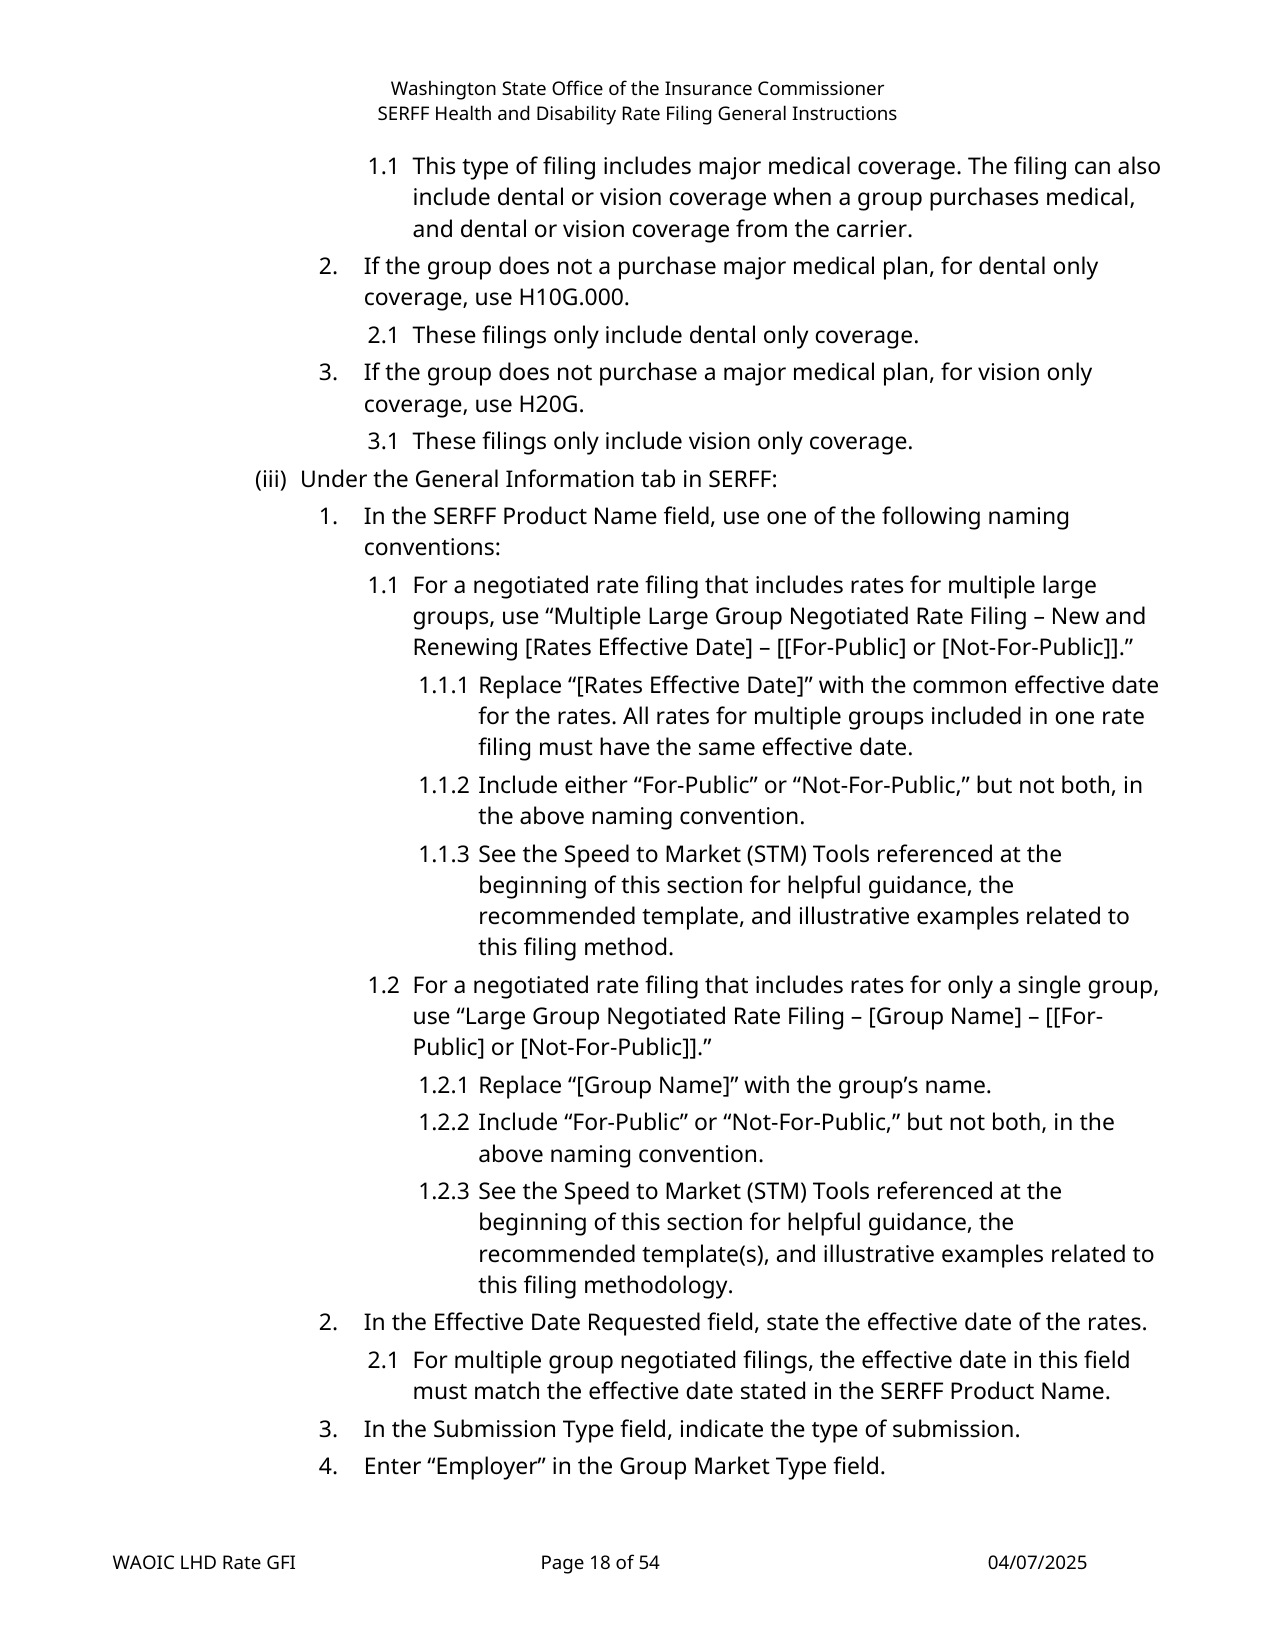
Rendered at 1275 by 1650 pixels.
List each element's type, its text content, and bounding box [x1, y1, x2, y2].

subtitle Enter “Employer” in the Group Market Type field. [319, 1450, 1162, 1481]
subtitle Under the General Information tab in SERFF: [255, 462, 1162, 494]
subtitle These filings only include dental only coverage. [367, 319, 1162, 350]
subtitle If the group does not a purchase major medical plan, for dental only coverage, use H10G.000. [319, 250, 1162, 312]
subtitle Include either “For-Public” or “Not-For-Public,” but not both, in the above naming convention. [418, 769, 1162, 831]
subtitle Replace “[Rates Effective Date]” with the common effective date for the rates. All rates for multiple groups included in one rate filing must have the same effective date. [418, 669, 1162, 762]
subtitle Replace “[Group Name]” with the group’s name. [418, 1069, 1162, 1100]
subtitle If the group does not purchase a major medical plan, for vision only coverage, use H20G. [319, 356, 1162, 419]
subtitle For multiple group negotiated filings, the effective date in this field must match the effective date stated in the SERFF Product Name. [367, 1344, 1162, 1406]
subtitle For a negotiated rate filing that includes rates for only a single group, use “Large Group Negotiated Rate Filing – [Group Name] – [[For-Public] or [Not-For-Public]].” [367, 969, 1162, 1062]
subtitle In the Submission Type field, indicate the type of submission. [319, 1412, 1162, 1444]
subtitle See the Speed to Market (STM) Tools referenced at the beginning of this section for helpful guidance, the recommended template(s), and illustrative examples related to this filing methodology. [418, 1175, 1162, 1300]
subtitle This type of filing includes major medical coverage. The filing can also include dental or vision coverage when a group purchases medical, and dental or vision coverage from the carrier. [367, 150, 1162, 244]
subtitle Include “For-Public” or “Not-For-Public,” but not both, in the above naming convention. [418, 1106, 1162, 1169]
subtitle For a negotiated rate filing that includes rates for multiple large groups, use “Multiple Large Group Negotiated Rate Filing – New and Renewing [Rates Effective Date] – [[For-Public] or [Not-For-Public]].” [367, 569, 1162, 662]
subtitle See the Speed to Market (STM) Tools referenced at the beginning of this section for helpful guidance, the recommended template, and illustrative examples related to this filing method. [418, 837, 1162, 962]
subtitle These filings only include vision only coverage. [367, 425, 1162, 456]
subtitle In the Effective Date Requested field, state the effective date of the rates. [319, 1306, 1162, 1337]
subtitle In the SERFF Product Name field, use one of the following naming conventions: [319, 500, 1162, 562]
